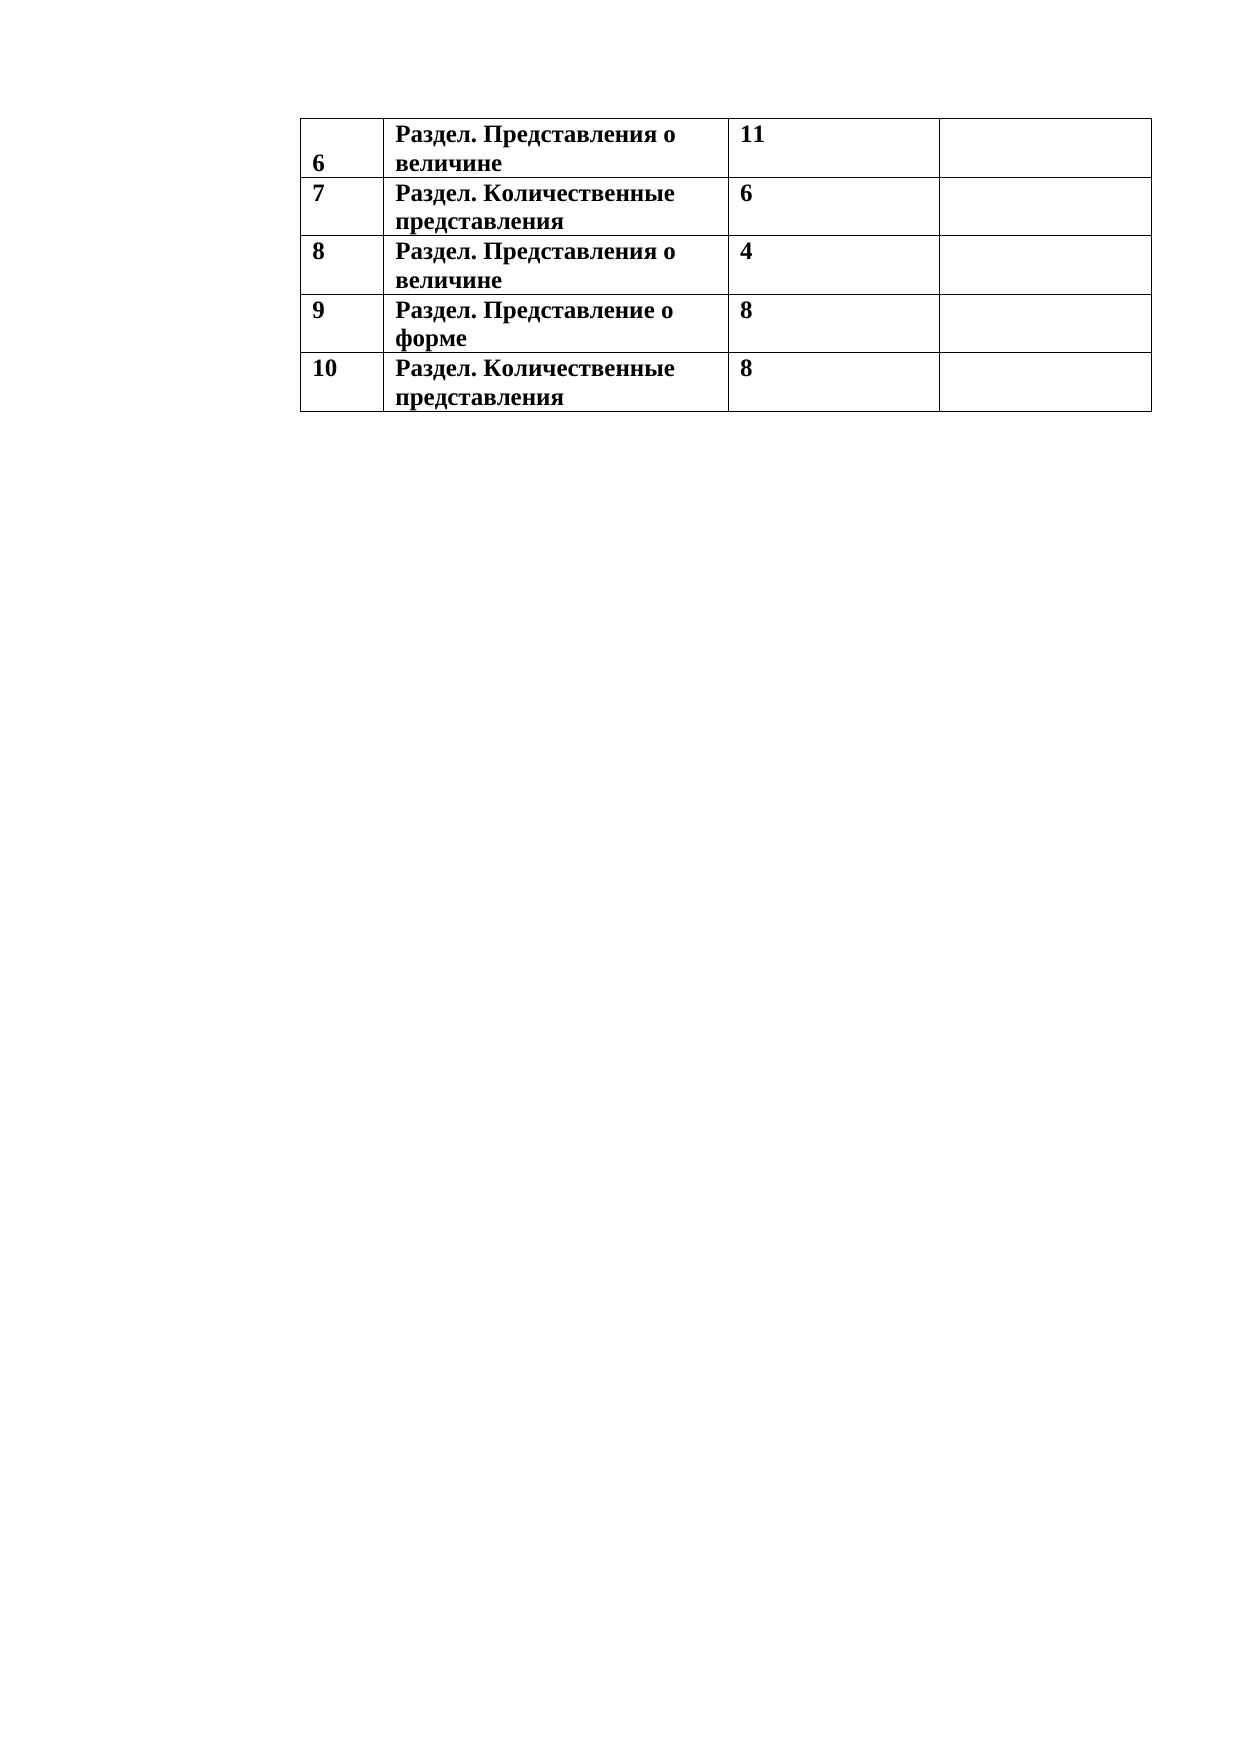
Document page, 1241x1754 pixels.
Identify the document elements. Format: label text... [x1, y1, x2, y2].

table_cell 4 [729, 236, 939, 294]
table_cell Раздел. Представления о величине [384, 119, 728, 177]
table_cell 8 [301, 236, 383, 294]
table_cell 11 [729, 119, 939, 177]
table_cell 6 [301, 119, 383, 177]
table_cell 8 [729, 353, 939, 411]
table_cell 7 [301, 178, 383, 235]
table_cell [940, 119, 1151, 177]
table_cell Раздел. Представления о величине [384, 236, 728, 294]
table_cell Раздел. Представление о форме [384, 295, 728, 352]
table_cell [940, 295, 1151, 352]
table_cell Раздел. Количественные представления [384, 178, 728, 235]
table_cell [940, 353, 1151, 411]
table_cell 8 [729, 295, 939, 352]
table_cell 10 [301, 353, 383, 411]
table_cell 6 [729, 178, 939, 235]
table_cell 9 [301, 295, 383, 352]
table_cell [940, 178, 1151, 235]
table_cell Раздел. Количественные представления [384, 353, 728, 411]
table_cell [940, 236, 1151, 294]
